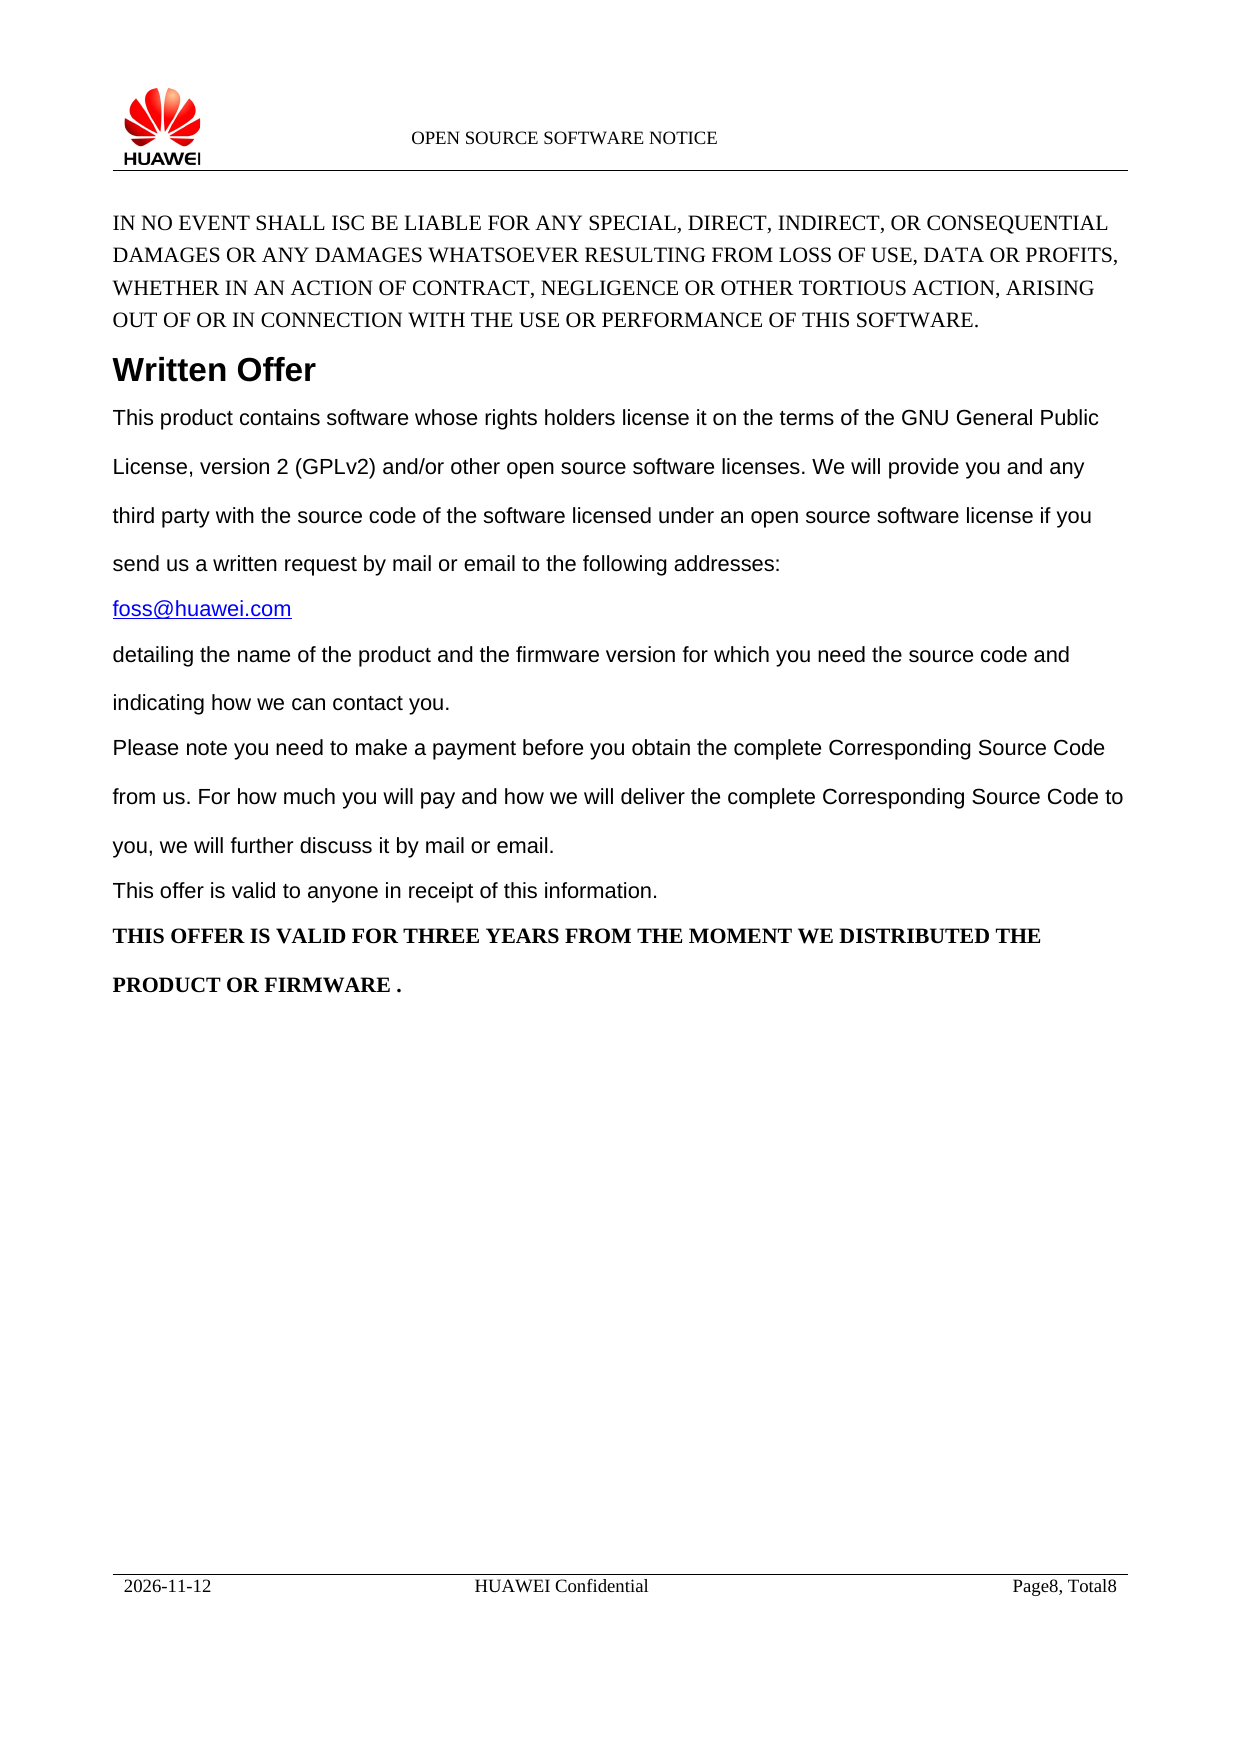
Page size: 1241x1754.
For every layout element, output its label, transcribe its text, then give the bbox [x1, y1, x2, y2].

text Written Offer [112, 336, 1128, 401]
text Please note you need to make a payment before you obtain the complete Corresponding Source Code from us. For how much you will pay and how we will deliver the complete Corresponding Source Code to you, we will further discuss it by mail or email. [112, 732, 1128, 862]
text This product contains software whose rights holders license it on the terms of the GNU General Public License, version 2 (GPLv2) and/or other open source software licenses. We will provide you and any third party with the source code of the software licensed under an open source software license if you send us a written request by mail or email to the following addresses: [112, 401, 1128, 580]
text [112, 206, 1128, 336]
text foss@huawei.com [112, 593, 1128, 625]
text detailing the name of the product and the firmware version for which you need the source code and indicating how we can contact you. [112, 638, 1128, 719]
picture [124, 88, 201, 165]
text This offer is valid for three years from the moment we distributed the product or firmware . [112, 919, 1128, 1001]
text This offer is valid to anyone in receipt of this information. [112, 874, 1128, 907]
